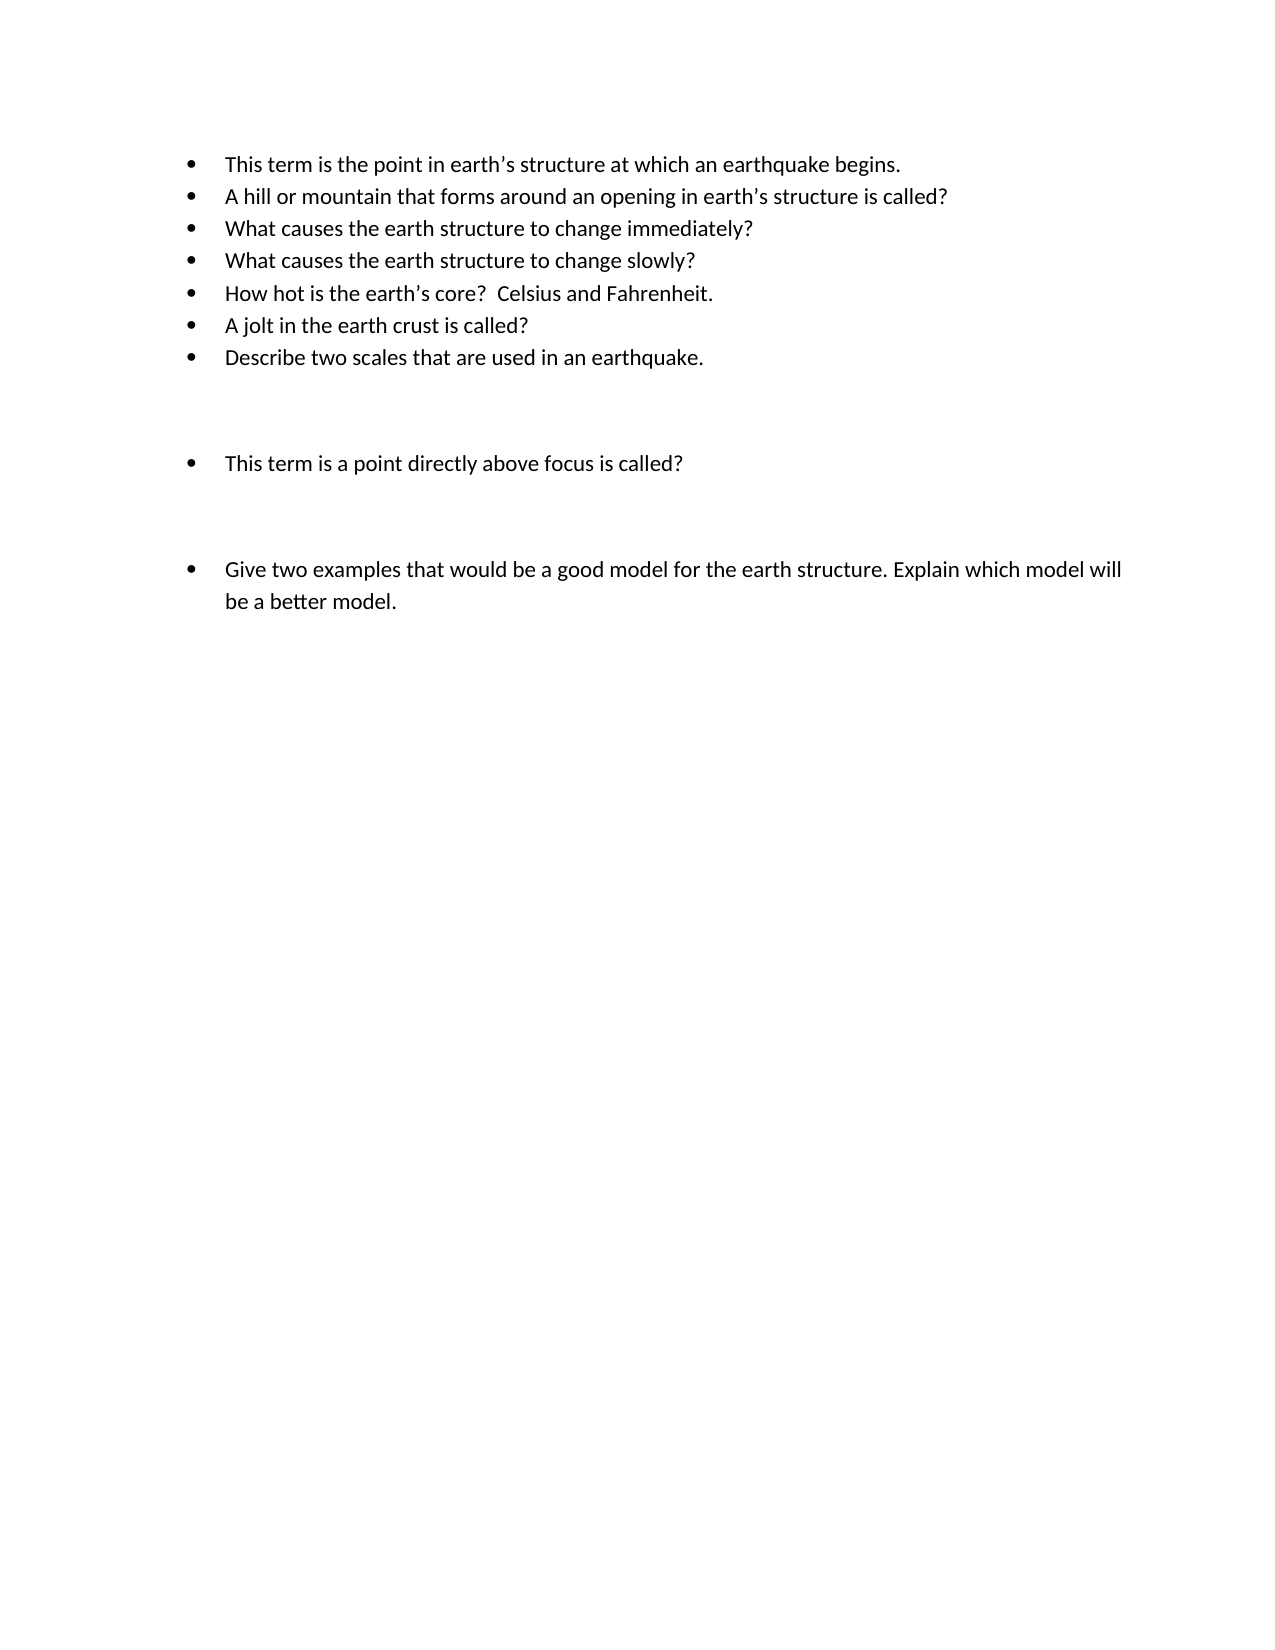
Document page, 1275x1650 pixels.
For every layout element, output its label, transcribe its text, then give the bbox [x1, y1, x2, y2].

list What causes the earth structure to change immediately? [187, 214, 1125, 242]
list Describe two scales that are used in an earthquake. [187, 343, 1125, 371]
list A hill or mountain that forms around an opening in earth’s structure is called? [187, 182, 1125, 210]
list This term is a point directly above focus is called? [187, 449, 1125, 477]
list Give two examples that would be a good model for the earth structure. Explain which model will be a better model. [187, 555, 1125, 615]
list How hot is the earth’s core? Celsius and Fahrenheit. [187, 279, 1125, 307]
list This term is the point in earth’s structure at which an earthquake begins. [187, 150, 1125, 178]
list What causes the earth structure to change slowly? [187, 247, 1125, 274]
list A jolt in the earth crust is called? [187, 311, 1125, 339]
